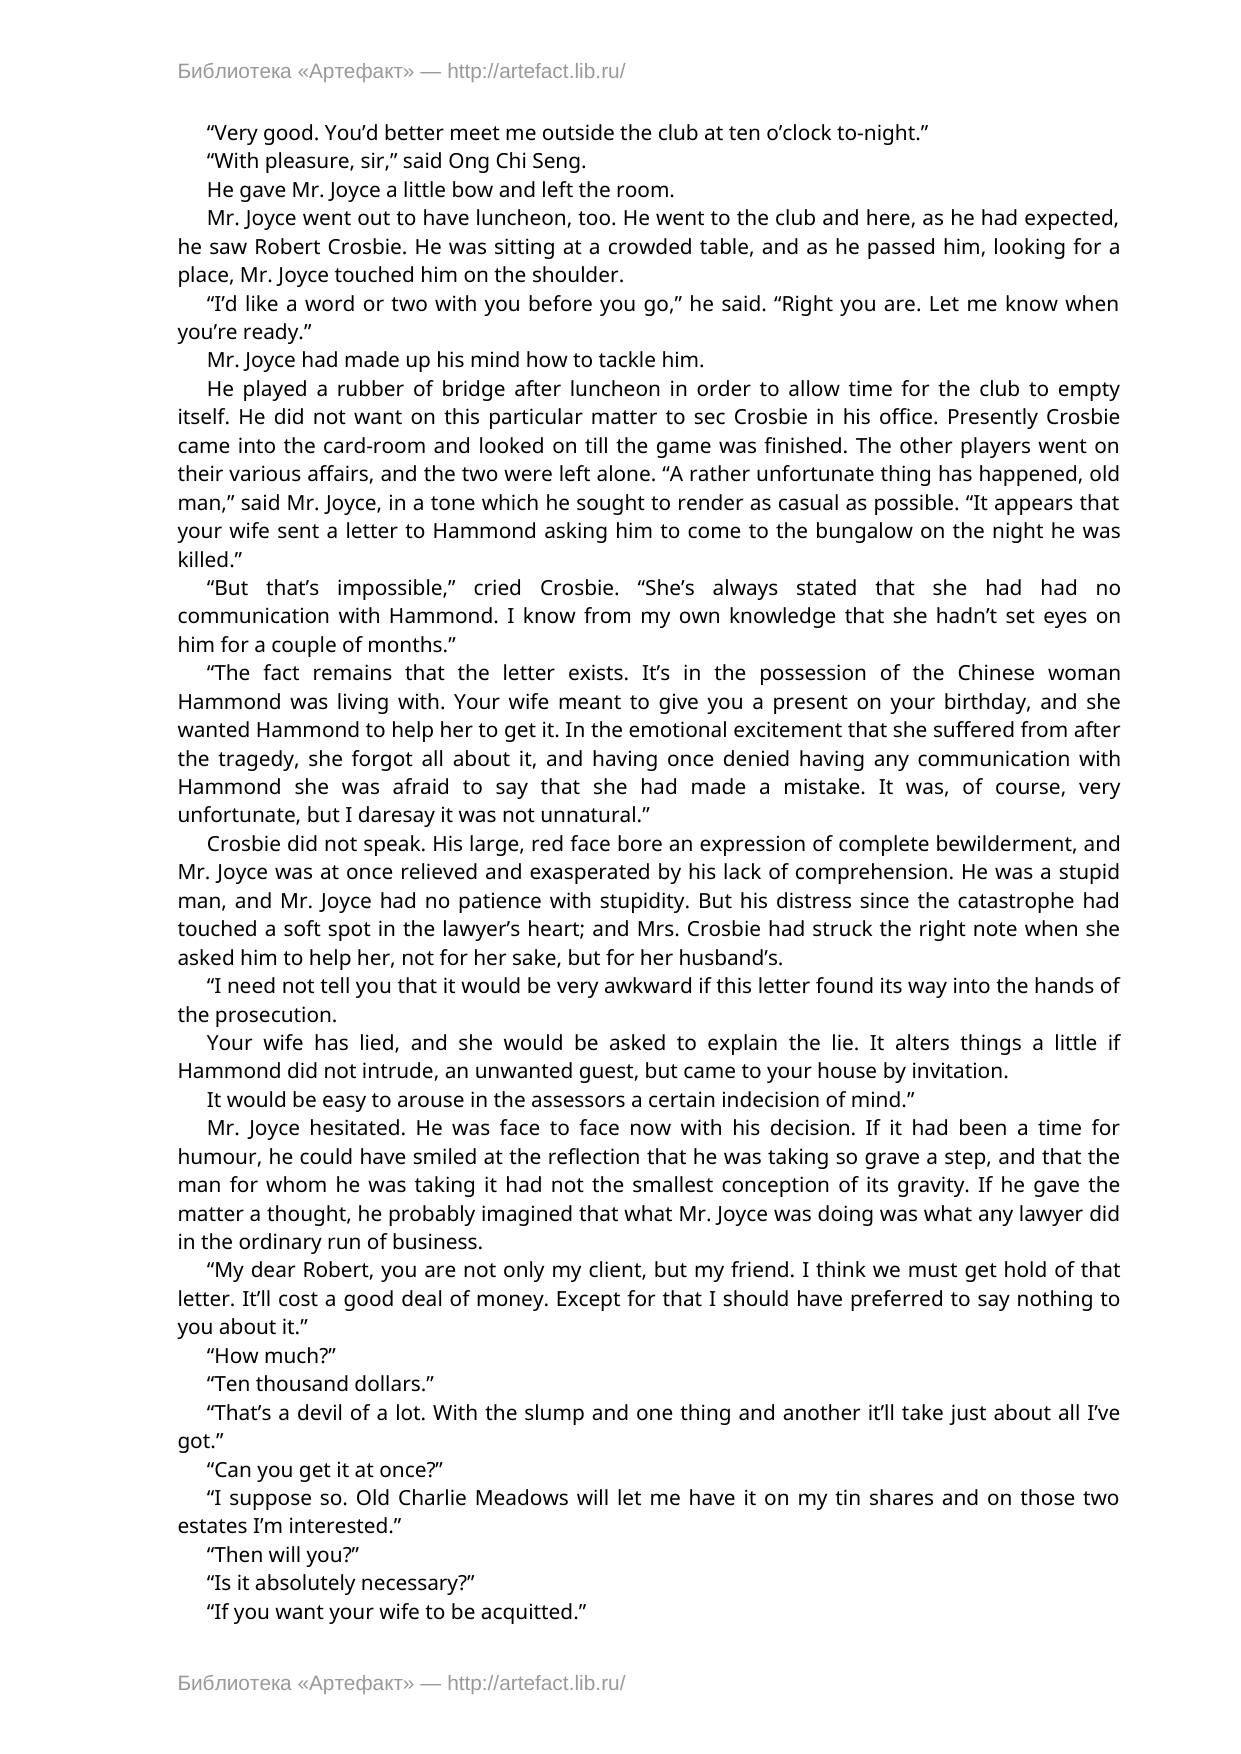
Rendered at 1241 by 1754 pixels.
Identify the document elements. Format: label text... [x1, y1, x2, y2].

text “My dear Robert, you are not only my client, but my friend. I think we must get hold of that letter. It’ll cost a good deal of money. Except for that I should have preferred to say nothing to you about it.” [177, 1256, 1122, 1341]
text “Is it absolutely necessary?” [177, 1568, 1122, 1597]
text He played a rubber of bridge after luncheon in order to allow time for the club to empty itself. He did not want on this particular matter to sec Crosbie in his office. Presently Crosbie came into the card-room and looked on till the game was finished. The other players went on their various affairs, and the two were left alone. “A rather unfortunate thing has happened, old man,” said Mr. Joyce, in a tone which he sought to render as casual as possible. “It appears that your wife sent a letter to Hammond asking him to come to the bungalow on the night he was killed.” [177, 374, 1122, 573]
text “I’d like a word or two with you before you go,” he said. “Right you are. Let me know when you’re ready.” [177, 289, 1122, 346]
text Mr. Joyce had made up his mind how to tackle him. [177, 346, 1122, 374]
text “Ten thousand dollars.” [177, 1369, 1122, 1398]
text Mr. Joyce hesitated. He was face to face now with his decision. If it had been a time for humour, he could have smiled at the reflection that he was taking so grave a step, and that the man for whom he was taking it had not the smallest conception of its gravity. If he gave the matter a thought, he probably imagined that what Mr. Joyce was doing was what any lawyer did in the ordinary run of business. [177, 1113, 1122, 1256]
text “I suppose so. Old Charlie Meadows will let me have it on my tin shares and on those two estates I’m interested.” [177, 1483, 1122, 1540]
text Your wife has lied, and she would be asked to explain the lie. It alters things a little if Hammond did not intrude, an unwanted guest, but came to your house by invitation. [177, 1028, 1122, 1085]
text “With pleasure, sir,” said Ong Chi Seng. [177, 147, 1122, 175]
text He gave Mr. Joyce a little bow and left the room. [177, 175, 1122, 203]
text “Can you get it at once?” [177, 1455, 1122, 1483]
text “But that’s impossible,” cried Crosbie. “She’s always stated that she had had no communication with Hammond. I know from my own knowledge that she hadn’t set eyes on him for a couple of months.” [177, 573, 1122, 658]
text Mr. Joyce went out to have luncheon, too. He went to the club and here, as he had expected, he saw Robert Crosbie. He was sitting at a crowded table, and as he passed him, looking for a place, Mr. Joyce touched him on the shoulder. [177, 203, 1122, 289]
text “Very good. You’d better meet me outside the club at ten o’clock to-night.” [177, 118, 1122, 147]
text “That’s a devil of a lot. With the slump and one thing and another it’ll take just about all I’ve got.” [177, 1398, 1122, 1455]
text Crosbie did not speak. His large, red face bore an expression of complete bewilderment, and Mr. Joyce was at once relieved and exasperated by his lack of comprehension. He was a stupid man, and Mr. Joyce had no patience with stupidity. But his distress since the catastrophe had touched a soft spot in the lawyer’s heart; and Mrs. Crosbie had struck the right note when she asked him to help her, not for her sake, but for her husband’s. [177, 829, 1122, 971]
text “The fact remains that the letter exists. It’s in the possession of the Chinese woman Hammond was living with. Your wife meant to give you a present on your birthday, and she wanted Hammond to help her to get it. In the emotional excitement that she suffered from after the tragedy, she forgot all about it, and having once denied having any communication with Hammond she was afraid to say that she had made a mistake. It was, of course, very unfortunate, but I daresay it was not unnatural.” [177, 658, 1122, 829]
text “If you want your wife to be acquitted.” [177, 1597, 1122, 1625]
text “Then will you?” [177, 1540, 1122, 1568]
text It would be easy to arouse in the assessors a certain indecision of mind.” [177, 1085, 1122, 1113]
text “How much?” [177, 1341, 1122, 1369]
text “I need not tell you that it would be very awkward if this letter found its way into the hands of the prosecution. [177, 971, 1122, 1028]
